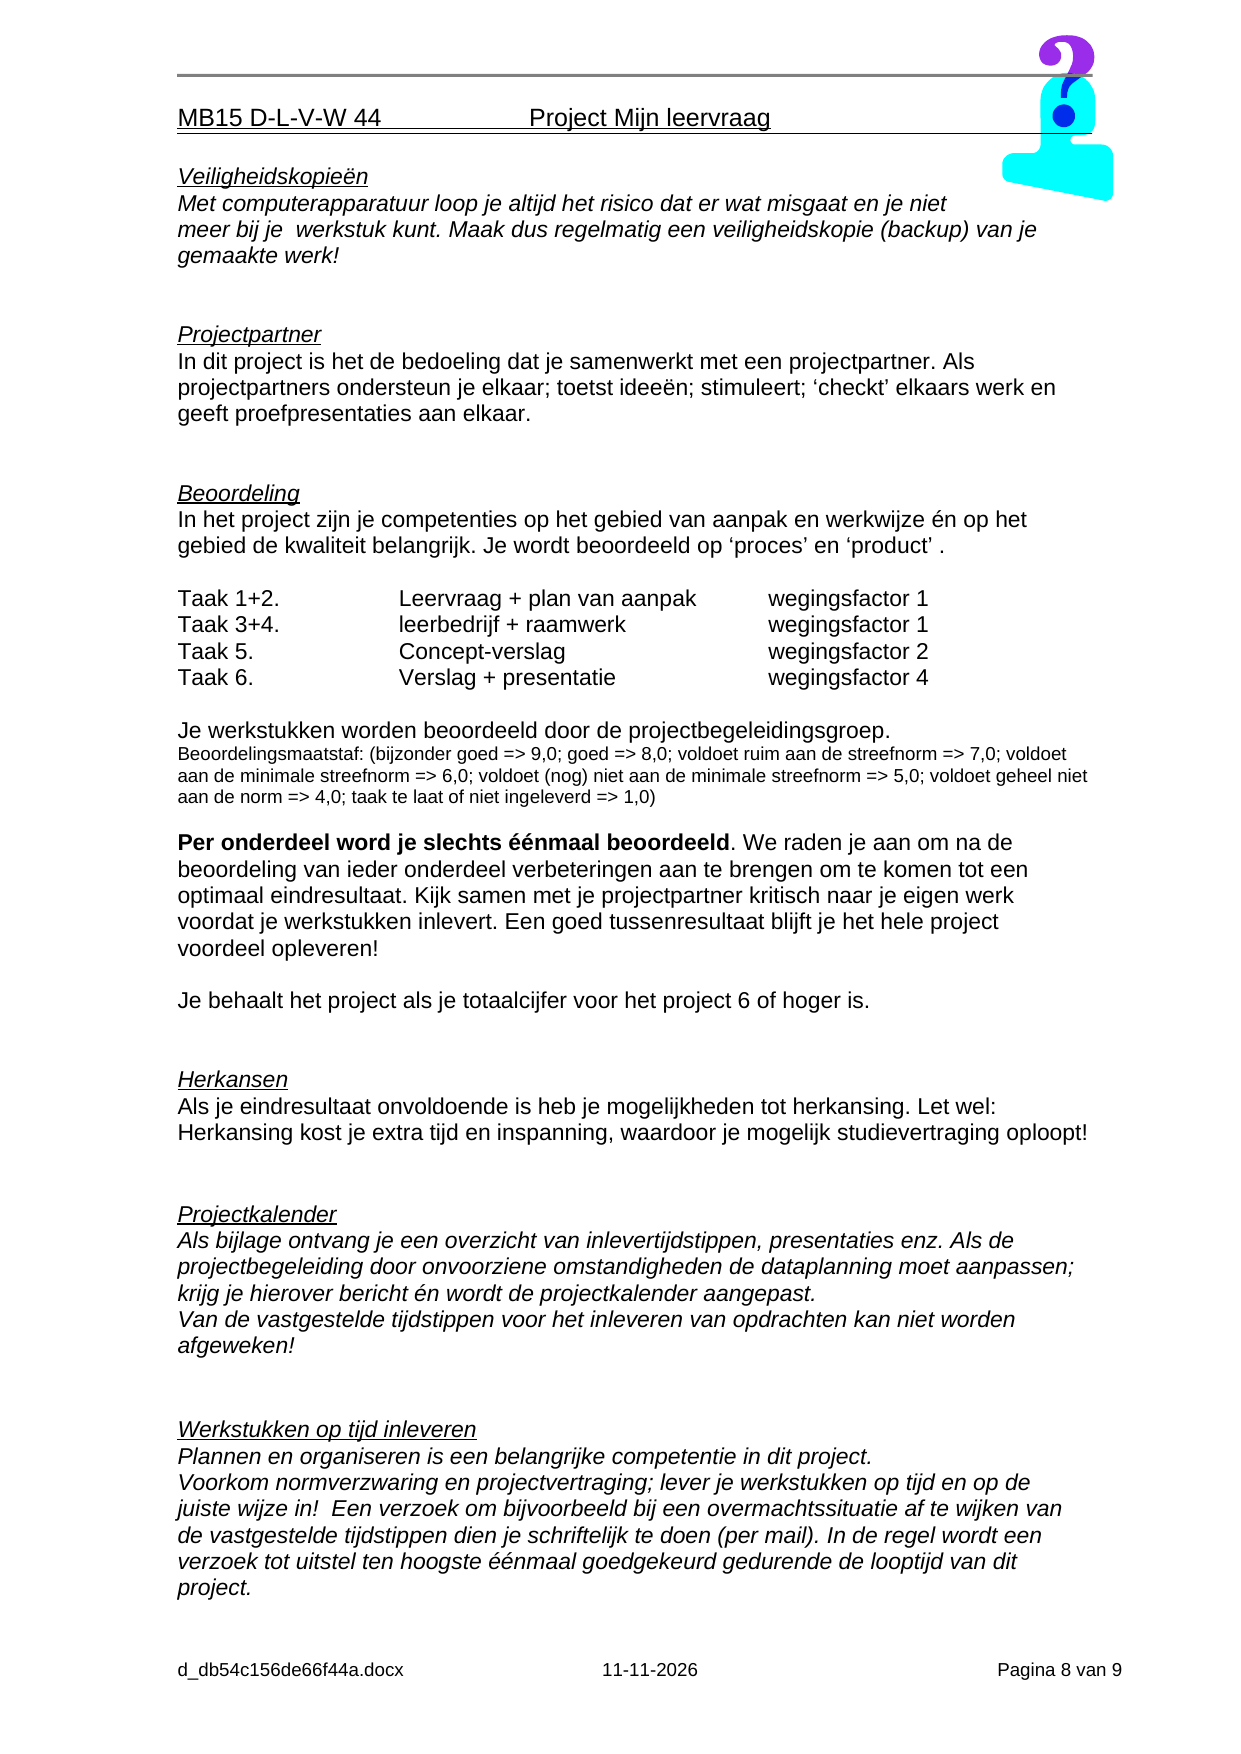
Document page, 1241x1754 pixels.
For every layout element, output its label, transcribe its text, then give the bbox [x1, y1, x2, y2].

text Voorkom normverzwaring en projectvertraging; lever je werkstukken op tijd en op de juiste wijze in! Een verzoek om bijvoorbeeld bij een overmachtssituatie af te wijken van de vastgestelde tijdstippen dien je schriftelijk te doen (per mail). In de regel wordt een verzoek tot uitstel ten hoogste éénmaal goedgekeurd gedurende de looptijd van dit project. [177, 1469, 1092, 1601]
subtitle Werkstukken op tijd inleveren [177, 1416, 1092, 1443]
text Taak 5. Concept-verslag wegingsfactor 2 [177, 638, 1092, 664]
text Van de vastgestelde tijdstippen voor het inleveren van opdrachten kan niet worden afgeweken! [177, 1306, 1092, 1359]
text Per onderdeel word je slechts éénmaal beoordeeld. We raden je aan om na de beoordeling van ieder onderdeel verbeteringen aan te brengen om te komen tot een optimaal eindresultaat. Kijk samen met je projectpartner kritisch naar je eigen werk voordat je werkstukken inlevert. Een goed tussenresultaat blijft je het hele project voordeel opleveren! [177, 829, 1092, 961]
text Taak 6. Verslag + presentatie wegingsfactor 4 [177, 664, 1092, 690]
subtitle Herkansen [177, 1066, 1092, 1093]
text Taak 3+4. leerbedrijf + raamwerk wegingsfactor 1 [177, 611, 1092, 638]
text Taak 1+2. Leervraag + plan van aanpak wegingsfactor 1 [177, 585, 1092, 611]
text In dit project is het de bedoeling dat je samenwerkt met een projectpartner. Als projectpartners ondersteun je elkaar; toetst ideeën; stimuleert; ‘checkt’ elkaars werk en geeft proefpresentaties aan elkaar. [177, 348, 1092, 427]
text In het project zijn je competenties op het gebied van aanpak en werkwijze én op het gebied de kwaliteit belangrijk. Je wordt beoordeeld op ‘proces’ en ‘product’ . [177, 506, 1092, 558]
text Je werkstukken worden beoordeeld door de projectbegeleidingsgroep. [177, 717, 1092, 743]
text Beoordelingsmaatstaf: (bijzonder goed => 9,0; goed => 8,0; voldoet ruim aan de streefnorm => 7,0; voldoet aan de minimale streefnorm => 6,0; voldoet (nog) niet aan de minimale streefnorm => 5,0; voldoet geheel niet aan de norm => 4,0; taak te laat of niet ingeleverd => 1,0) [177, 743, 1092, 808]
subtitle Projectkalender [177, 1201, 1092, 1227]
text Als bijlage ontvang je een overzicht van inlevertijdstippen, presentaties enz. Als de projectbegeleiding door onvoorziene omstandigheden de dataplanning moet aanpassen; krijg je hierover bericht én wordt de projectkalender aangepast. [177, 1227, 1092, 1306]
subtitle Veiligheidskopieën [177, 163, 1092, 189]
text Met computerapparatuur loop je altijd het risico dat er wat misgaat en je niet meer bij je werkstuk kunt. Maak dus regelmatig een veiligheidskopie (backup) van je gemaakte werk! [177, 189, 1092, 269]
text Je behaalt het project als je totaalcijfer voor het project 6 of hoger is. [177, 987, 1092, 1014]
subtitle Projectpartner [177, 321, 1092, 348]
text Plannen en organiseren is een belangrijke competentie in dit project. [177, 1443, 1092, 1469]
subtitle Beoordeling [177, 479, 1092, 506]
text Als je eindresultaat onvoldoende is heb je mogelijkheden tot herkansing. Let wel: Herkansing kost je extra tijd en inspanning, waardoor je mogelijk studievertraging oploopt! [177, 1093, 1092, 1146]
